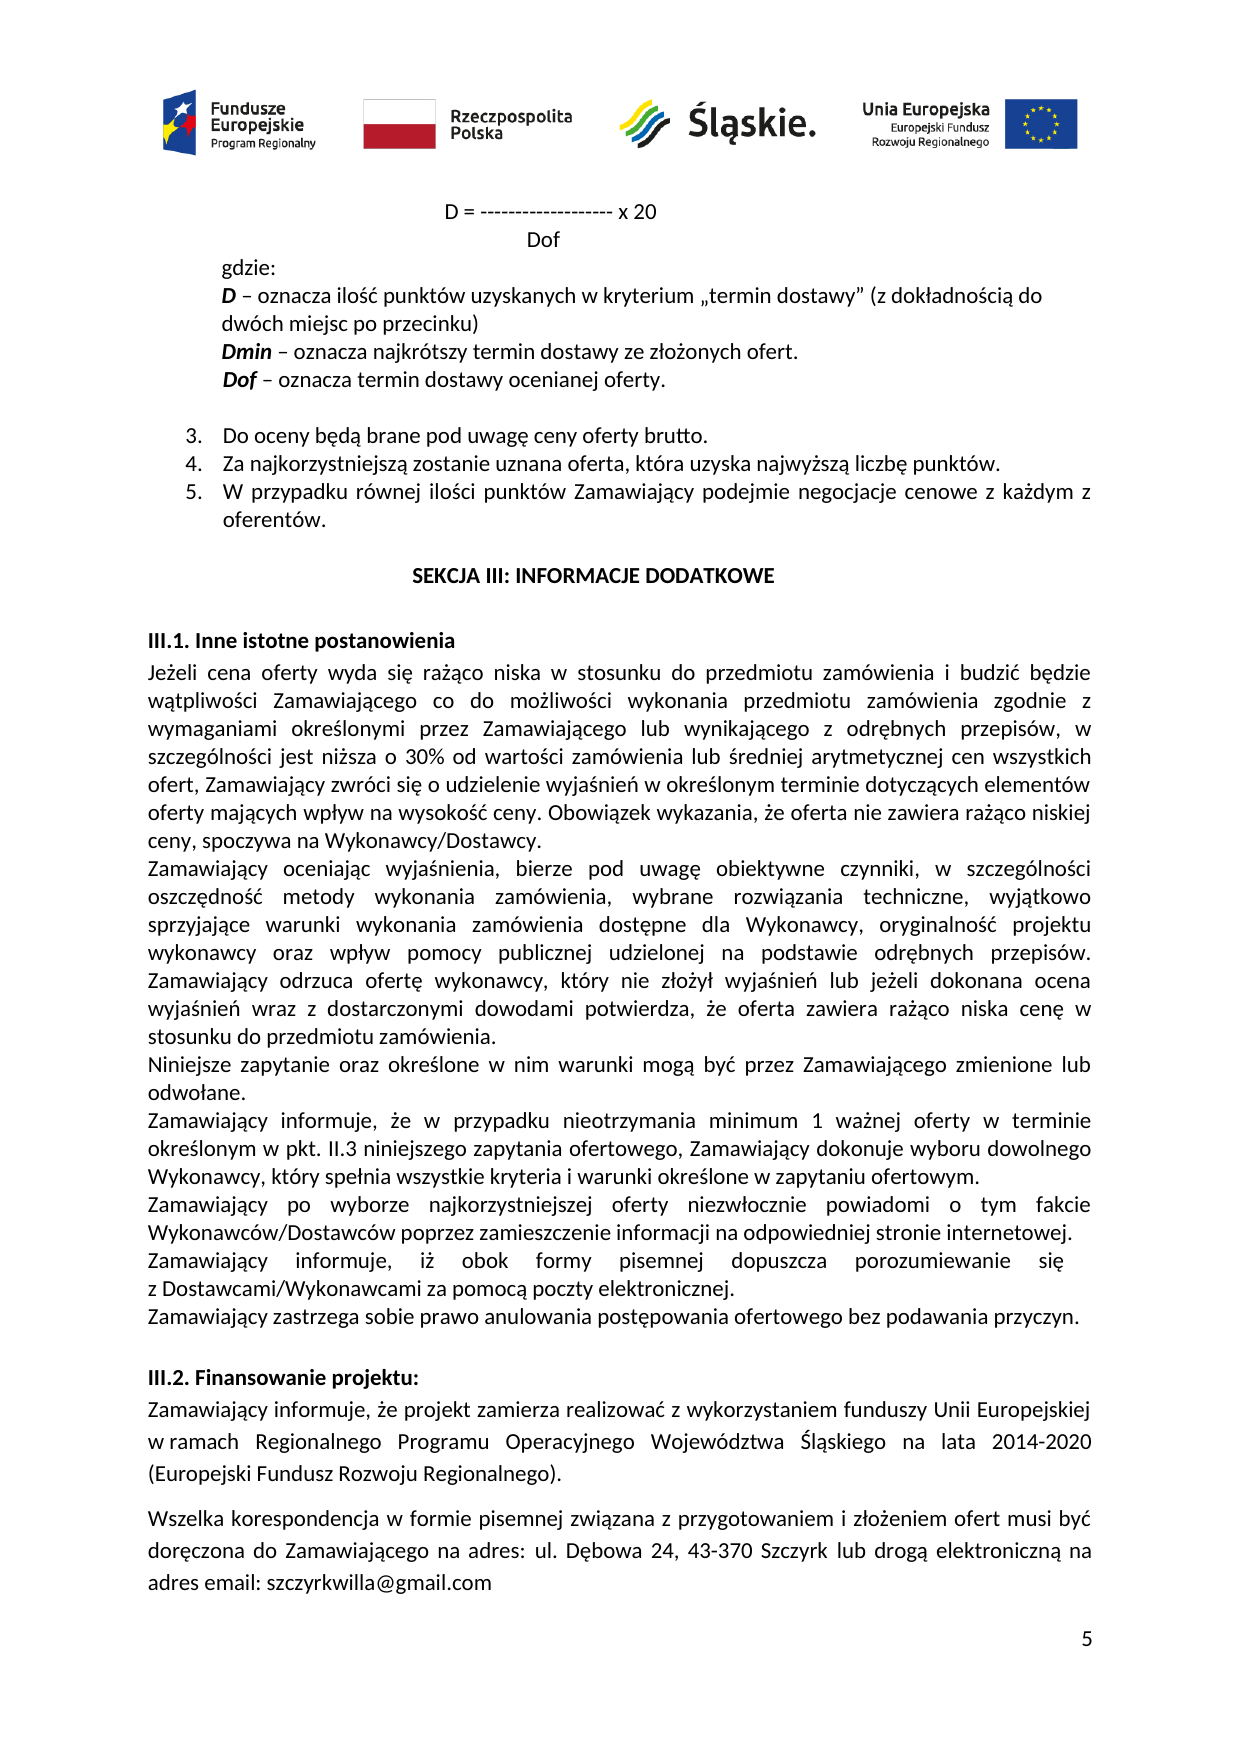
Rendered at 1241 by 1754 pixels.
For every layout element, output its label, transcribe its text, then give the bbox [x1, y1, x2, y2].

text Zamawiający informuje, że projekt zamierza realizować z wykorzystaniem funduszy Unii Europejskiej w ramach Regionalnego Programu Operacyjnego Województwa Śląskiego na lata 2014-2020 (Europejski Fundusz Rozwoju Regionalnego). [148, 1395, 1093, 1487]
text Zamawiający informuje, iż obok formy pisemnej dopuszcza porozumiewanie się z Dostawcami/Wykonawcami za pomocą poczty elektronicznej. [148, 1246, 1093, 1302]
picture [147, 73, 1093, 170]
text Niniejsze zapytanie oraz określone w nim warunki mogą być przez Zamawiającego zmienione lub odwołane. [148, 1050, 1093, 1106]
text Zamawiający oceniając wyjaśnienia, bierze pod uwagę obiektywne czynniki, w szczególności oszczędność metody wykonania zamówienia, wybrane rozwiązania techniczne, wyjątkowo sprzyjające warunki wykonania zamówienia dostępne dla Wykonawcy, oryginalność projektu wykonawcy oraz wpływ pomocy publicznej udzielonej na podstawie odrębnych przepisów. Zamawiający odrzuca ofertę wykonawcy, który nie złożył wyjaśnień lub jeżeli dokonana ocena wyjaśnień wraz z dostarczonymi dowodami potwierdza, że oferta zawiera rażąco niska cenę w stosunku do przedmiotu zamówienia. [148, 854, 1093, 1050]
text Jeżeli cena oferty wyda się rażąco niska w stosunku do przedmiotu zamówienia i budzić będzie wątpliwości Zamawiającego co do możliwości wykonania przedmiotu zamówienia zgodnie z wymaganiami określonymi przez Zamawiającego lub wynikającego z odrębnych przepisów, w szczególności jest niższa o 30% od wartości zamówienia lub średniej arytmetycznej cen wszystkich ofert, Zamawiający zwróci się o udzielenie wyjaśnień w określonym terminie dotyczących elementów oferty mających wpływ na wysokość ceny. Obowiązek wykazania, że oferta nie zawiera rażąco niskiej ceny, spoczywa na Wykonawcy/Dostawcy. [148, 658, 1093, 854]
text Zamawiający po wyborze najkorzystniejszej oferty niezwłocznie powiadomi o tym fakcie Wykonawców/Dostawców poprzez zamieszczenie informacji na odpowiedniej stronie internetowej. [148, 1190, 1093, 1246]
text Wszelka korespondencja w formie pisemnej związana z przygotowaniem i złożeniem ofert musi być doręczona do Zamawiającego na adres: ul. Dębowa 24, 43-370 Szczyrk lub drogą elektroniczną na adres email: szczyrkwilla@gmail.com [148, 1504, 1093, 1596]
list Dof [480, 225, 1093, 253]
list Do oceny będą brane pod uwagę ceny oferty brutto. [185, 421, 1093, 449]
text Dmin – oznacza najkrótszy termin dostawy ze złożonych ofert. [148, 337, 1093, 365]
list Dof – oznacza termin dostawy ocenianej oferty. [223, 365, 1093, 393]
list W przypadku równej ilości punktów Zamawiający podejmie negocjacje cenowe z każdym z oferentów. [185, 477, 1093, 533]
text D – oznacza ilość punktów uzyskanych w kryterium „termin dostawy” (z dokładnością do dwóch miejsc po przecinku) [221, 281, 1093, 337]
text Zamawiający informuje, że w przypadku nieotrzymania minimum 1 ważnej oferty w terminie określonym w pkt. II.3 niniejszego zapytania ofertowego, Zamawiający dokonuje wyboru dowolnego Wykonawcy, który spełnia wszystkie kryteria i warunki określone w zapytaniu ofertowym. [148, 1106, 1093, 1190]
list D = ------------------- x 20 [259, 197, 1093, 225]
text Zamawiający zastrzega sobie prawo anulowania postępowania ofertowego bez podawania przyczyn. [148, 1302, 1093, 1331]
text III.1. Inne istotne postanowienia [148, 626, 1039, 654]
text SEKCJA III: INFORMACJE DODATKOWE [148, 561, 1039, 589]
text III.2. Finansowanie projektu: [148, 1363, 1093, 1391]
list Za najkorzystniejszą zostanie uznana oferta, która uzyska najwyższą liczbę punktów. [185, 449, 1093, 477]
text gdzie: [148, 253, 1093, 281]
